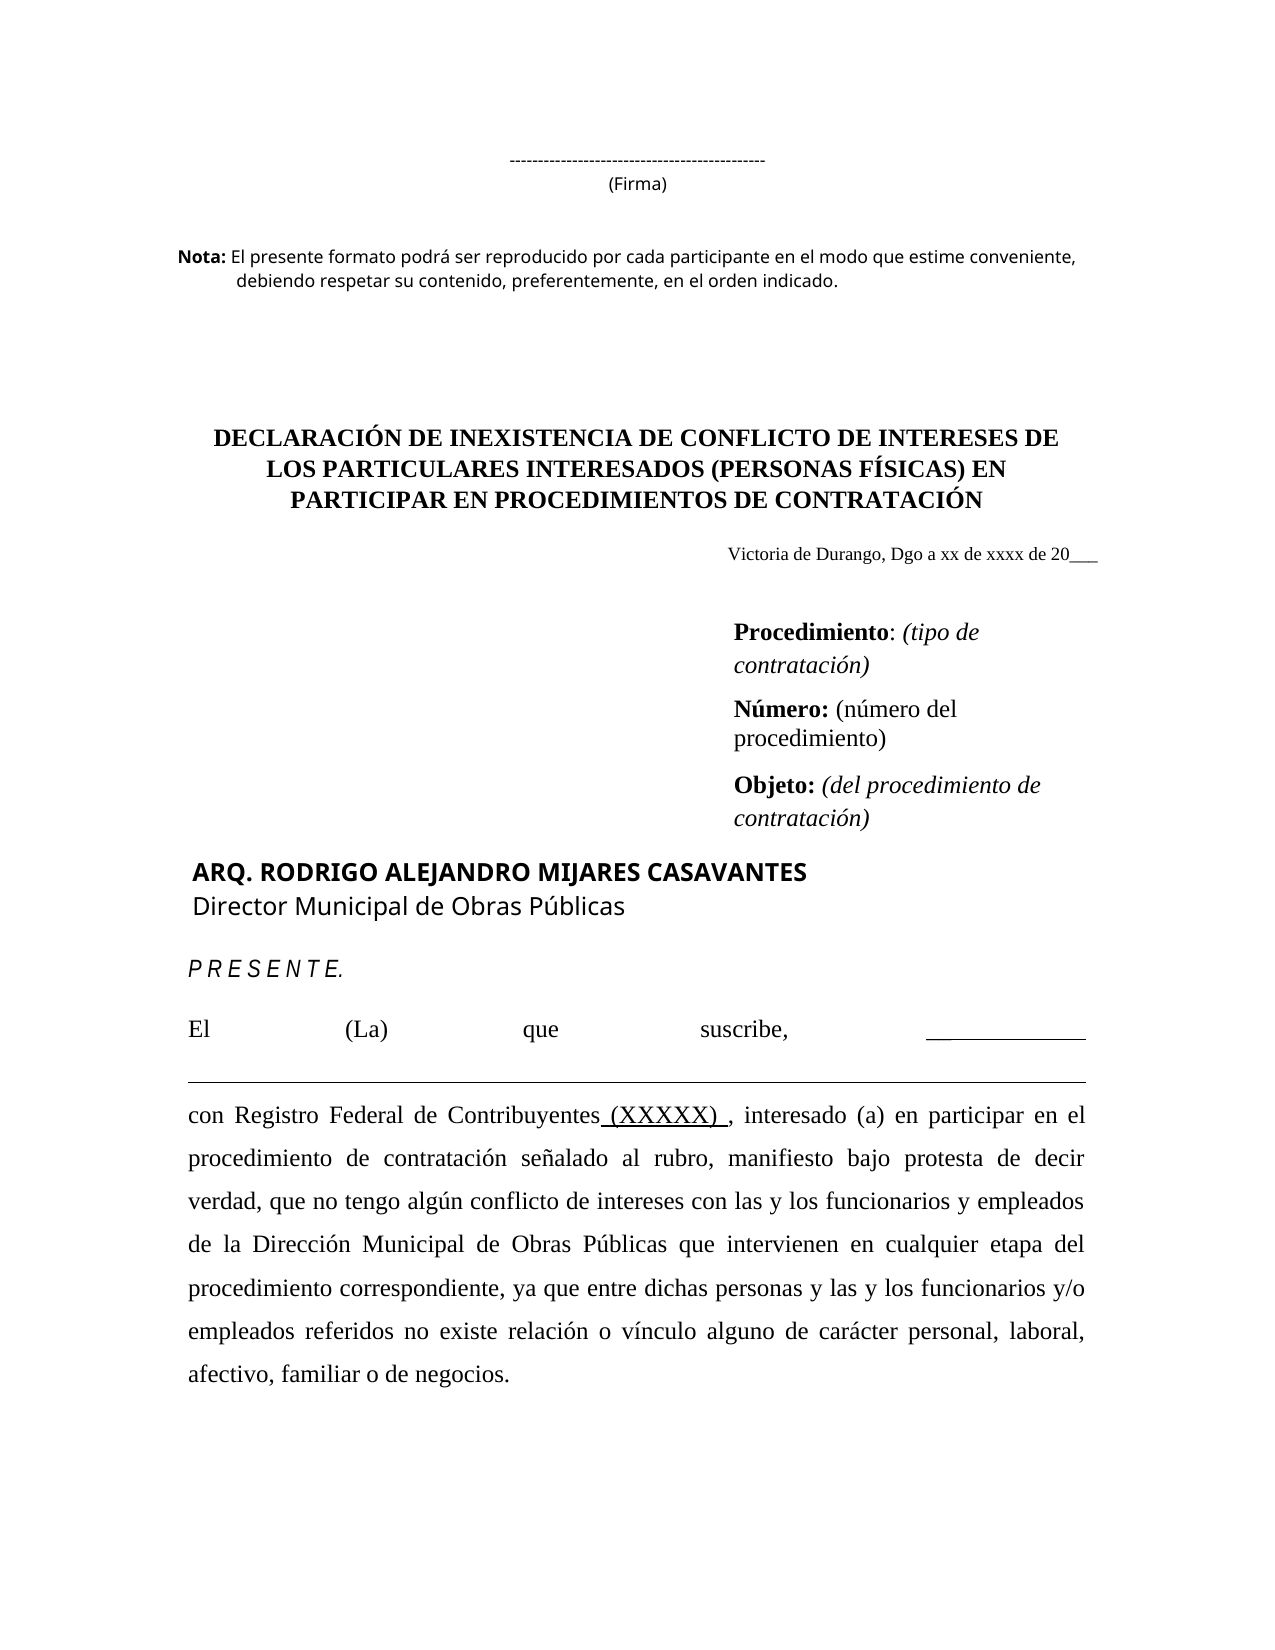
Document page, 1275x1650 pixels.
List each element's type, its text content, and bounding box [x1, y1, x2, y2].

text (Firma) [177, 172, 1098, 196]
text P R E S E N T E. [188, 954, 479, 983]
text DECLARACIÓN DE INEXISTENCIA DE CONFLICTO DE INTERESES DE LOS PARTICULARES INTERESADOS (PERSONAS FÍSICAS) EN PARTICIPAR EN PROCEDIMIENTOS DE CONTRATACIÓN [189, 423, 1084, 514]
text Objeto: (del procedimiento de contratación) [733, 771, 1107, 832]
text Número: (número del procedimiento) [733, 694, 1098, 751]
text Nota: El presente formato podrá ser reproducido por cada participante en el modo que estime conveniente, [177, 244, 1098, 268]
text --------------------------------------------- [177, 148, 1098, 172]
text debiendo respetar su contenido, preferentemente, en el orden indicado. [177, 268, 1098, 293]
text con Registro Federal de Contribuyentes (XXXXX) , interesado (a) en participar en el procedimiento de contratación señalado al rubro, manifiesto bajo protesta de decir verdad, que no tengo algún conflicto de intereses con las y los funcionarios y empleados de la Dirección Municipal de Obras Públicas que intervienen en cualquier etapa del procedimiento correspondiente, ya que entre dichas personas y las y los funcionarios y/o empleados referidos no existe relación o vínculo alguno de carácter personal, laboral, afectivo, familiar o de negocios. [188, 1100, 1086, 1388]
text Procedimiento: (tipo de contratación) [733, 617, 1107, 679]
text El (La) que suscribe, __ [188, 1014, 1086, 1082]
text Victoria de Durango, Dgo a xx de xxxx de 20___ [177, 543, 1098, 565]
text ARQ. RODRIGO ALEJANDRO MIJARES CASAVANTES [192, 855, 1098, 889]
text Director Municipal de Obras Públicas [192, 889, 1098, 923]
